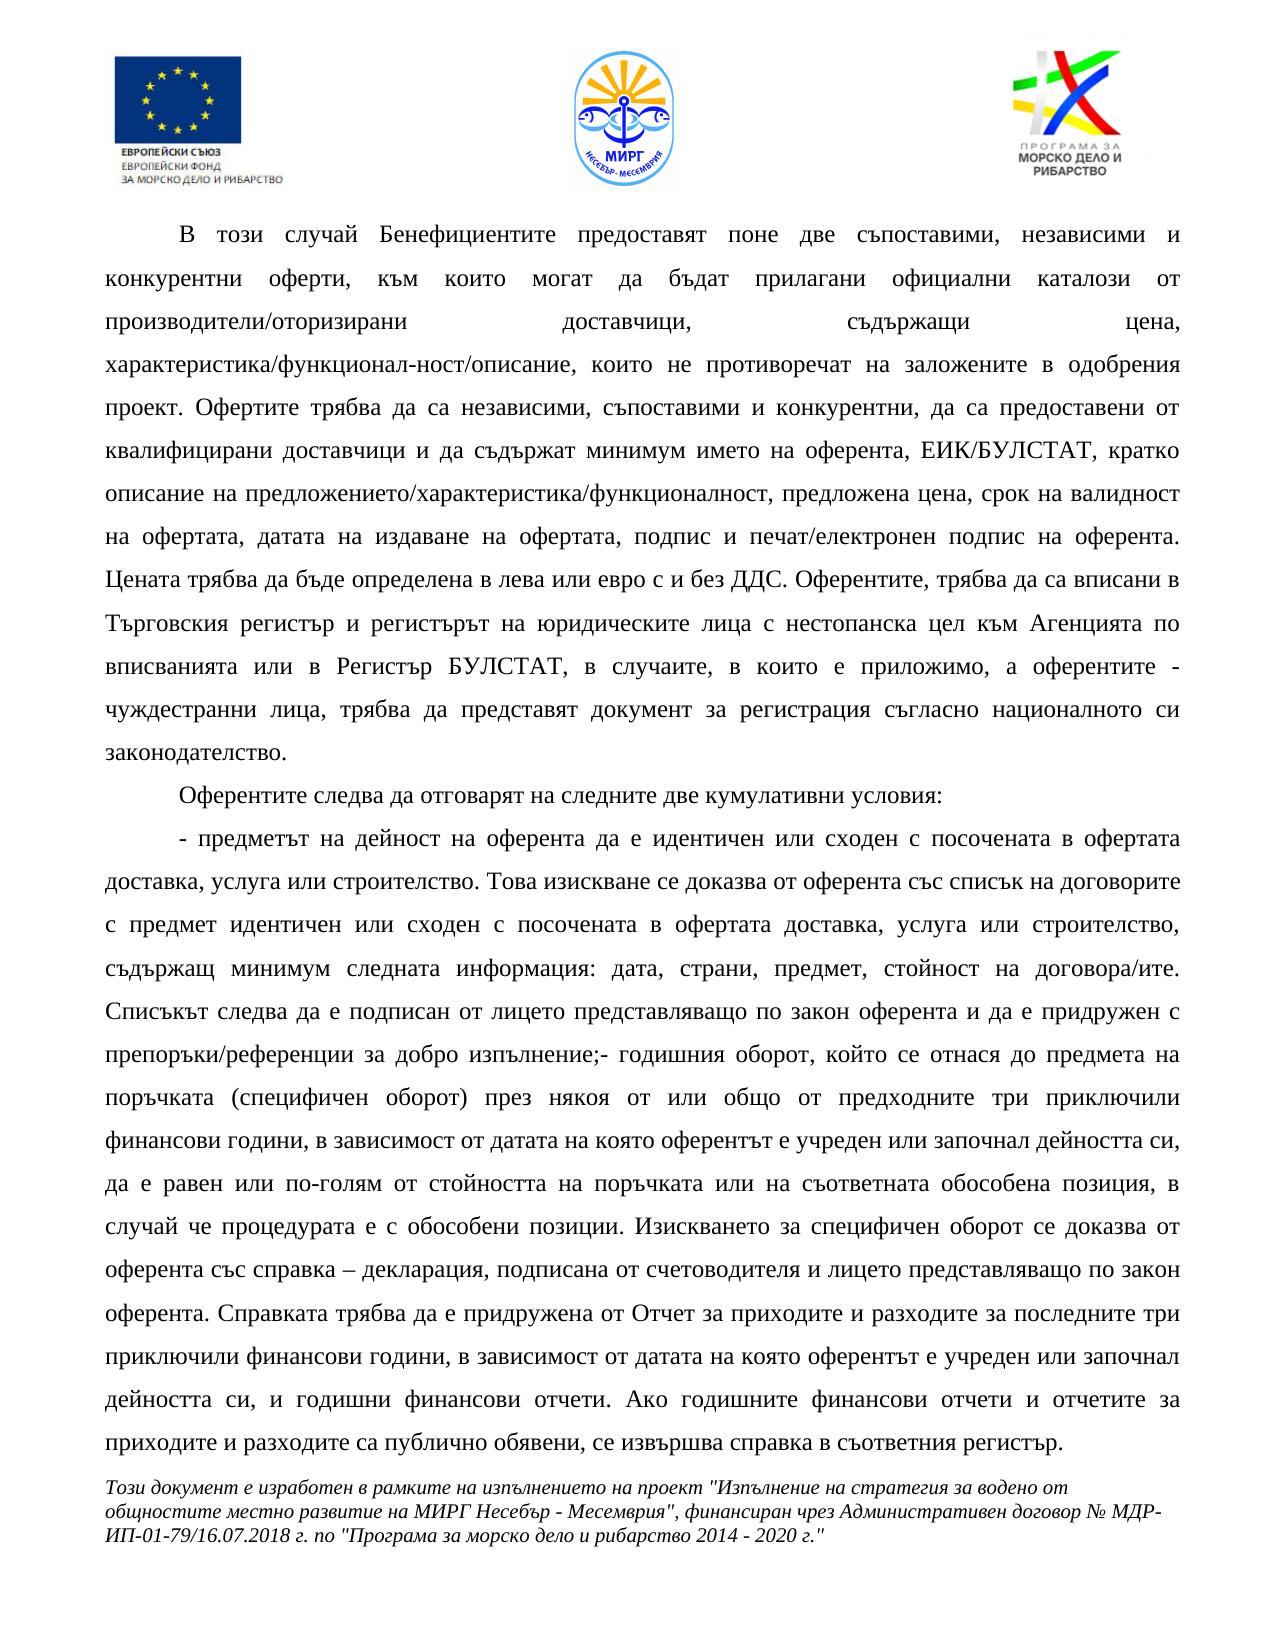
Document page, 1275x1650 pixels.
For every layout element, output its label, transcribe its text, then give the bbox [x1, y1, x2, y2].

picture [567, 45, 681, 192]
text В този случай Бенефициентите предоставят поне две съпоставими, независими и конкурентни оферти, към които могат да бъдат прилагани официални каталози от производители/оторизирани доставчици, съдържащи цена, характеристика/функционал-ност/описание, които не противоречат на заложените в одобрения проект. Офертите трябва да са независими, съпоставими и конкурентни, да са предоставени от квалифицирани доставчици и да съдържат минимум името на оферента, ЕИК/БУЛСТАТ, кратко описание на предложението/характеристика/функционалност, предложена цена, срок на валидност на офертата, датата на издаване на офертата, подпис и печат/електронен подпис на оферента. Цената трябва да бъде определена в лева или евро с и без ДДС. Оферентите, трябва да са вписани в Търговския регистър и регистърът на юридическите лица с нестопанска цел към Агенцията по вписванията или в Регистър БУЛСТАТ, в случаите, в които е приложимо, а оферентите - чуждестранни лица, трябва да представят документ за регистрация съгласно националното си законодателство. [105, 219, 1181, 766]
text Оферентите следва да отговарят на следните две кумулативни условия: [105, 780, 1181, 809]
picture [105, 51, 284, 192]
text - предметът на дейност на оферента да е идентичен или сходен с посочената в офертата доставка, услуга или строителство. Това изискване се доказва от оферента със списък на договорите с предмет идентичен или сходен с посочената в офертата доставка, услуга или строителство, съдържащ минимум следната информация: дата, страни, предмет, стойност на договора/ите. Списъкът следва да е подписан от лицето представляващо по закон оферента и да е придружен с препоръки/референции за добро изпълнение;- годишния оборот, който се отнася до предмета на поръчката (специфичен оборот) през някоя от или общо от предходните три приключили финансови години, в зависимост от датата на която оферентът е учреден или започнал дейността си, да е равен или по-голям от стойността на поръчката или на съответната обособена позиция, в случай че процедурата е с обособени позиции. Изискването за специфичен оборот се доказва от оферента със справка – декларация, подписана от счетоводителя и лицето представляващо по закон оферента. Справката трябва да е придружена от Отчет за приходите и разходите за последните три приключили финансови години, в зависимост от датата на която оферентът е учреден или започнал дейността си, и годишни финансови отчети. Ако годишните финансови отчети и отчетите за приходите и разходите са публично обявени, се извършва справка в съответния регистър. [105, 823, 1181, 1456]
picture [975, 29, 1155, 192]
